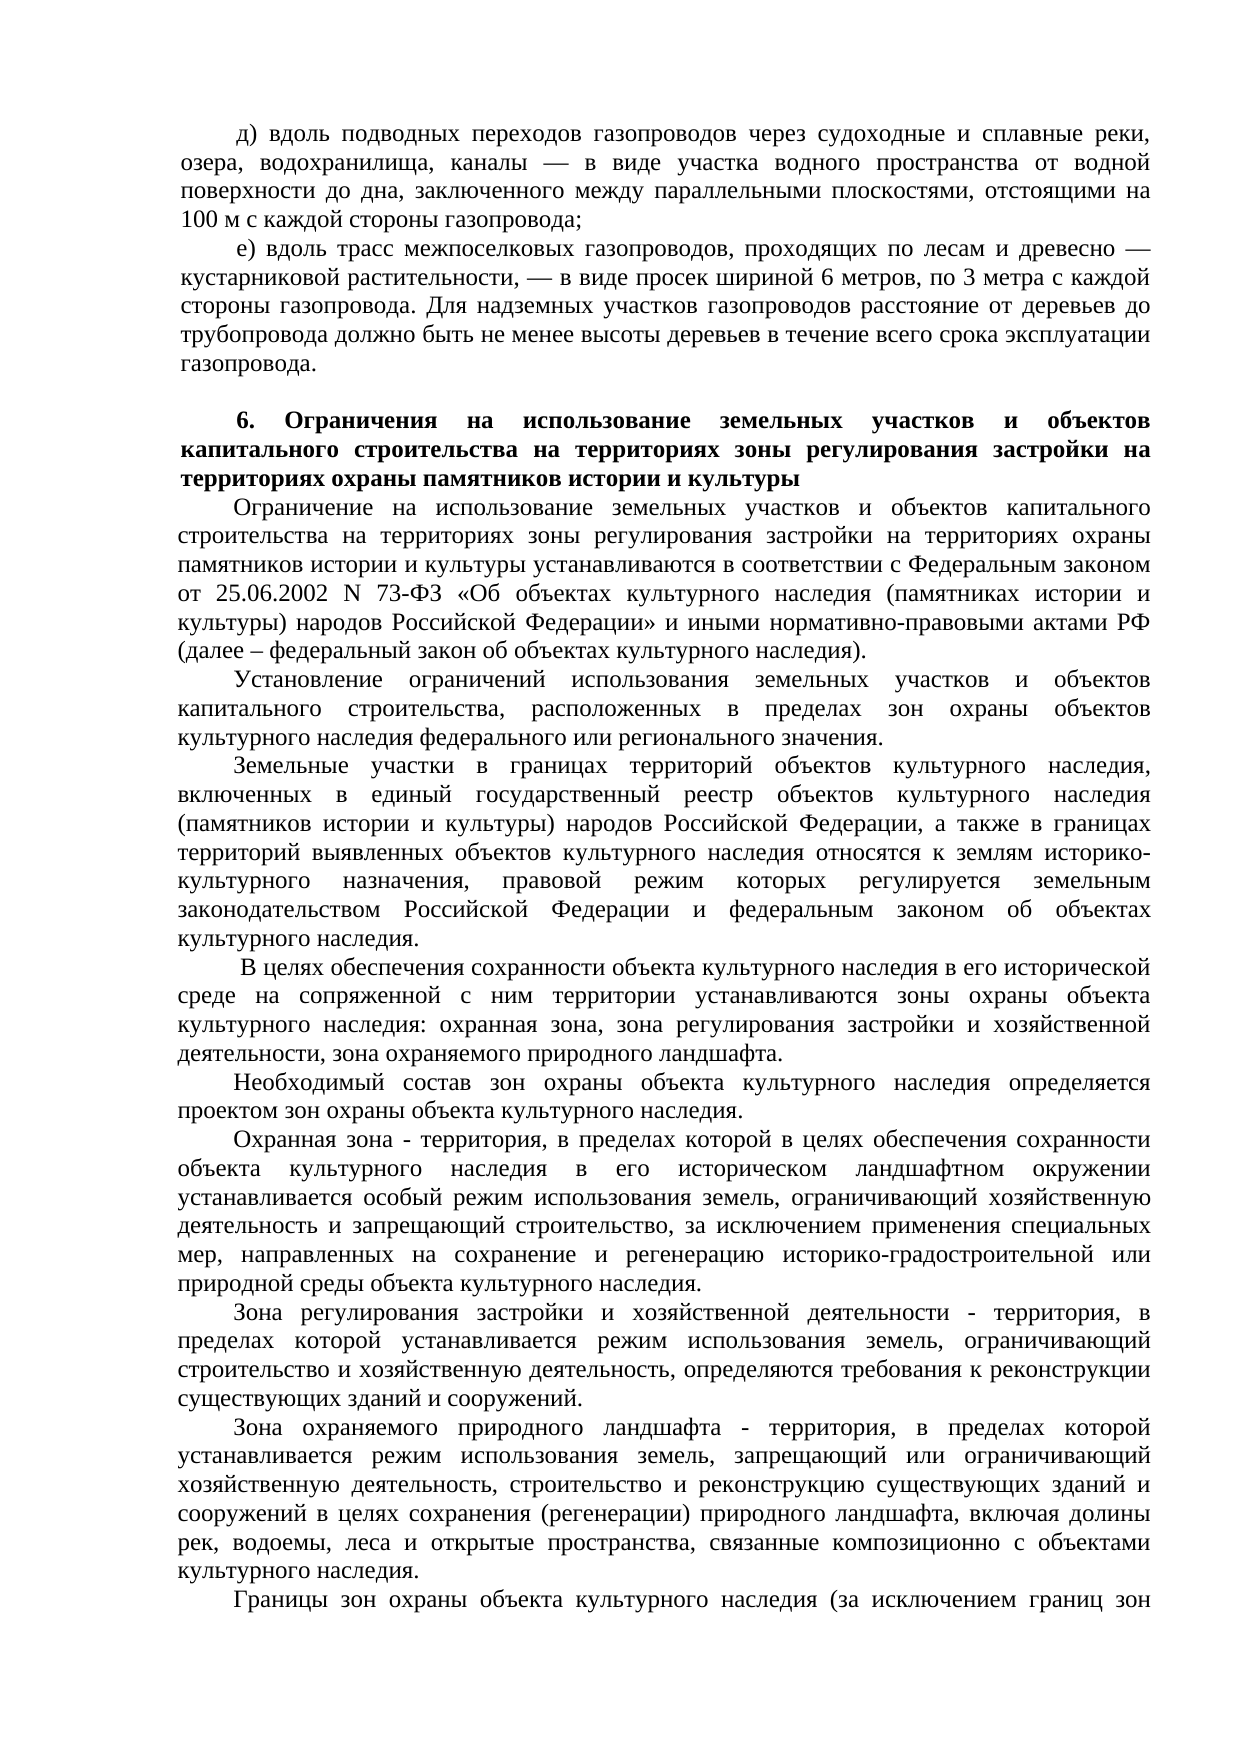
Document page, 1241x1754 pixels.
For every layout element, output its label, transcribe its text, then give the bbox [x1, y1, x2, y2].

text е) вдоль трасс межпоселковых газопроводов, проходящих по лесам и древесно — кустарниковой растительности, — в виде просек шириной 6 метров, по 3 метра с каждой стороны газопровода. Для надземных участков газопроводов расстояние от деревьев до трубопровода должно быть не менее высоты деревьев в течение всего срока эксплуатации газопровода. [180, 233, 1152, 377]
text Ограничение на использование земельных участков и объектов капитального строительства на территориях зоны регулирования застройки на территориях охраны памятников истории и культуры устанавливаются в соответствии с Федеральным законом от 25.06.2002 N 73-ФЗ «Об объектах культурного наследия (памятниках истории и культуры) народов Российской Федерации» и иными нормативно-правовыми актами РФ (далее – федеральный закон об объектах культурного наследия). [177, 492, 1152, 664]
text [177, 1584, 1152, 1613]
text 6. Ограничения на использование земельных участков и объектов капитального строительства на территориях зоны регулирования застройки на территориях охраны памятников истории и культуры [180, 406, 1152, 492]
text Зона регулирования застройки и хозяйственной деятельности - территория, в пределах которой устанавливается режим использования земель, ограничивающий строительство и хозяйственную деятельность, определяются требования к реконструкции существующих зданий и сооружений. [177, 1297, 1152, 1412]
text В целях обеспечения сохранности объекта культурного наследия в его исторической среде на сопряженной с ним территории устанавливаются зоны охраны объекта культурного наследия: охранная зона, зона регулирования застройки и хозяйственной деятельности, зона охраняемого природного ландшафта. [177, 952, 1152, 1067]
text Установление ограничений использования земельных участков и объектов капитального строительства, расположенных в пределах зон охраны объектов культурного наследия федерального или регионального значения. [177, 664, 1152, 751]
text д) вдоль подводных переходов газопроводов через судоходные и сплавные реки, озера, водохранилища, каналы — в виде участка водного пространства от водной поверхности до дна, заключенного между параллельными плоскостями, отстоящими на 100 м с каждой стороны газопровода; [180, 118, 1152, 233]
text Необходимый состав зон охраны объекта культурного наследия определяется проектом зон охраны объекта культурного наследия. [177, 1067, 1152, 1124]
text Земельные участки в границах территорий объектов культурного наследия, включенных в единый государственный реестр объектов культурного наследия (памятников истории и культуры) народов Российской Федерации, а также в границах территорий выявленных объектов культурного наследия относятся к землям историко-культурного назначения, правовой режим которых регулируется земельным законодательством Российской Федерации и федеральным законом об объектах культурного наследия. [177, 751, 1152, 952]
text Охранная зона - территория, в пределах которой в целях обеспечения сохранности объекта культурного наследия в его историческом ландшафтном окружении устанавливается особый режим использования земель, ограничивающий хозяйственную деятельность и запрещающий строительство, за исключением применения специальных мер, направленных на сохранение и регенерацию историко-градостроительной или природной среды объекта культурного наследия. [177, 1124, 1152, 1297]
text Зона охраняемого природного ландшафта - территория, в пределах которой устанавливается режим использования земель, запрещающий или ограничивающий хозяйственную деятельность, строительство и реконструкцию существующих зданий и сооружений в целях сохранения (регенерации) природного ландшафта, включая долины рек, водоемы, леса и открытые пространства, связанные композиционно с объектами культурного наследия. [177, 1412, 1152, 1584]
